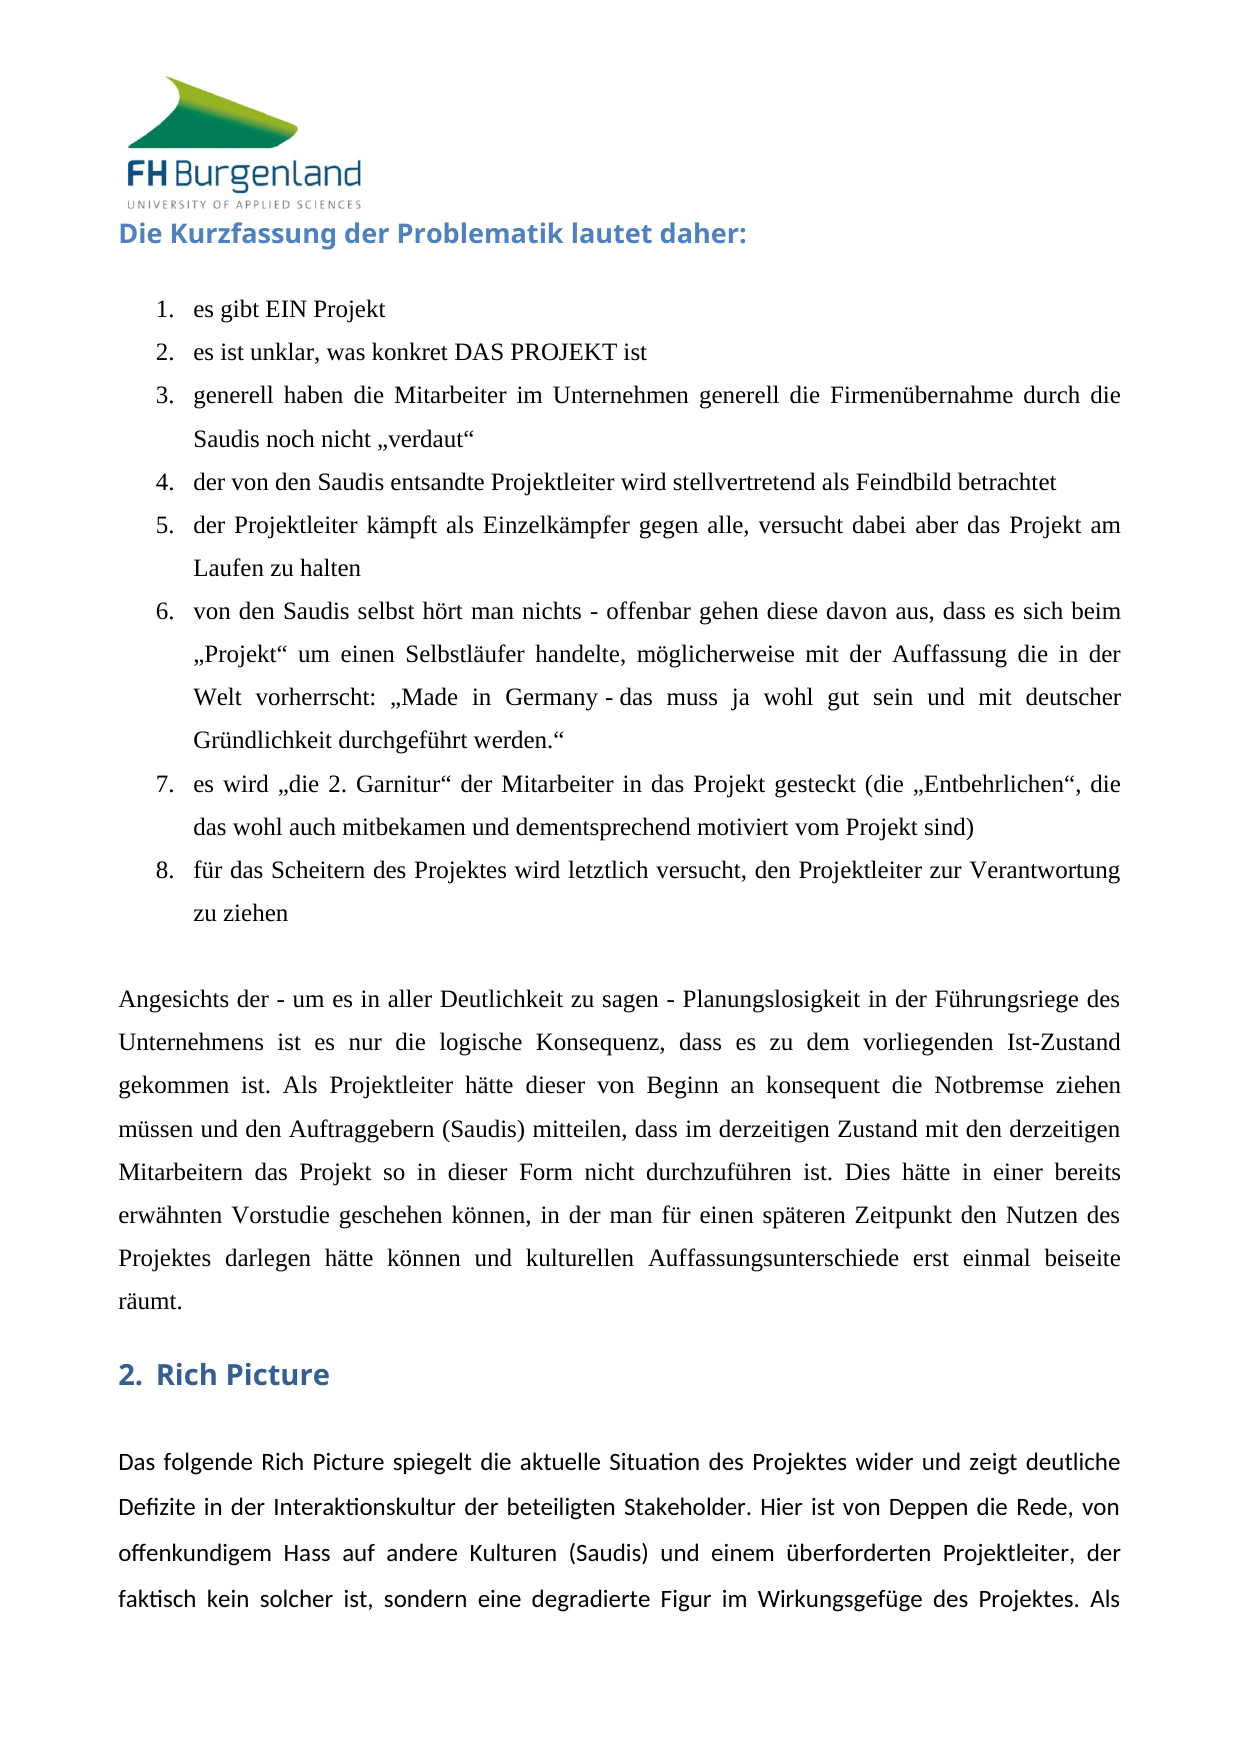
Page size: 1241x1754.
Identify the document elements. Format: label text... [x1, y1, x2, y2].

picture [118, 73, 367, 215]
list der von den Saudis entsandte Projektleiter wird stellvertretend als Feindbild betrachtet [156, 467, 1122, 496]
list es gibt EIN Projekt [156, 294, 1122, 323]
list von den Saudis selbst hört man nichts - offenbar gehen diese davon aus, dass es sich beim „Projekt“ um einen Selbstläufer handelte, möglicherweise mit der Auffassung die in der Welt vorherrscht: „Made in Germany - das muss ja wohl gut sein und mit deutscher Gründlichkeit durchgeführt werden.“ [156, 596, 1122, 754]
list es ist unklar, was konkret DAS PROJEKT ist [156, 337, 1122, 366]
subtitle Die Kurzfassung der Problematik lautet daher: [118, 214, 1122, 251]
subtitle Rich Picture [118, 1354, 1122, 1394]
text Angesichts der - um es in aller Deutlichkeit zu sagen - Planungslosigkeit in der Führungsriege des Unternehmens ist es nur die logische Konsequenz, dass es zu dem vorliegenden Ist-Zustand gekommen ist. Als Projektleiter hätte dieser von Beginn an konsequent die Notbremse ziehen müssen und den Auftraggebern (Saudis) mitteilen, dass im derzeitigen Zustand mit den derzeitigen Mitarbeitern das Projekt so in dieser Form nicht durchzuführen ist. Dies hätte in einer bereits erwähnten Vorstudie geschehen können, in der man für einen späteren Zeitpunkt den Nutzen des Projektes darlegen hätte können und kulturellen Auffassungsunterschiede erst einmal beiseite räumt. [118, 984, 1122, 1315]
list der Projektleiter kämpft als Einzelkämpfer gegen alle, versucht dabei aber das Projekt am Laufen zu halten [156, 510, 1122, 582]
list es wird „die 2. Garnitur“ der Mitarbeiter in das Projekt gesteckt (die „Entbehrlichen“, die das wohl auch mitbekamen und dementsprechend motiviert vom Projekt sind) [156, 769, 1122, 841]
list für das Scheitern des Projektes wird letztlich versucht, den Projektleiter zur Verantwortung zu ziehen [156, 855, 1122, 927]
list generell haben die Mitarbeiter im Unternehmen generell die Firmenübernahme durch die Saudis noch nicht „verdaut“ [156, 381, 1122, 452]
